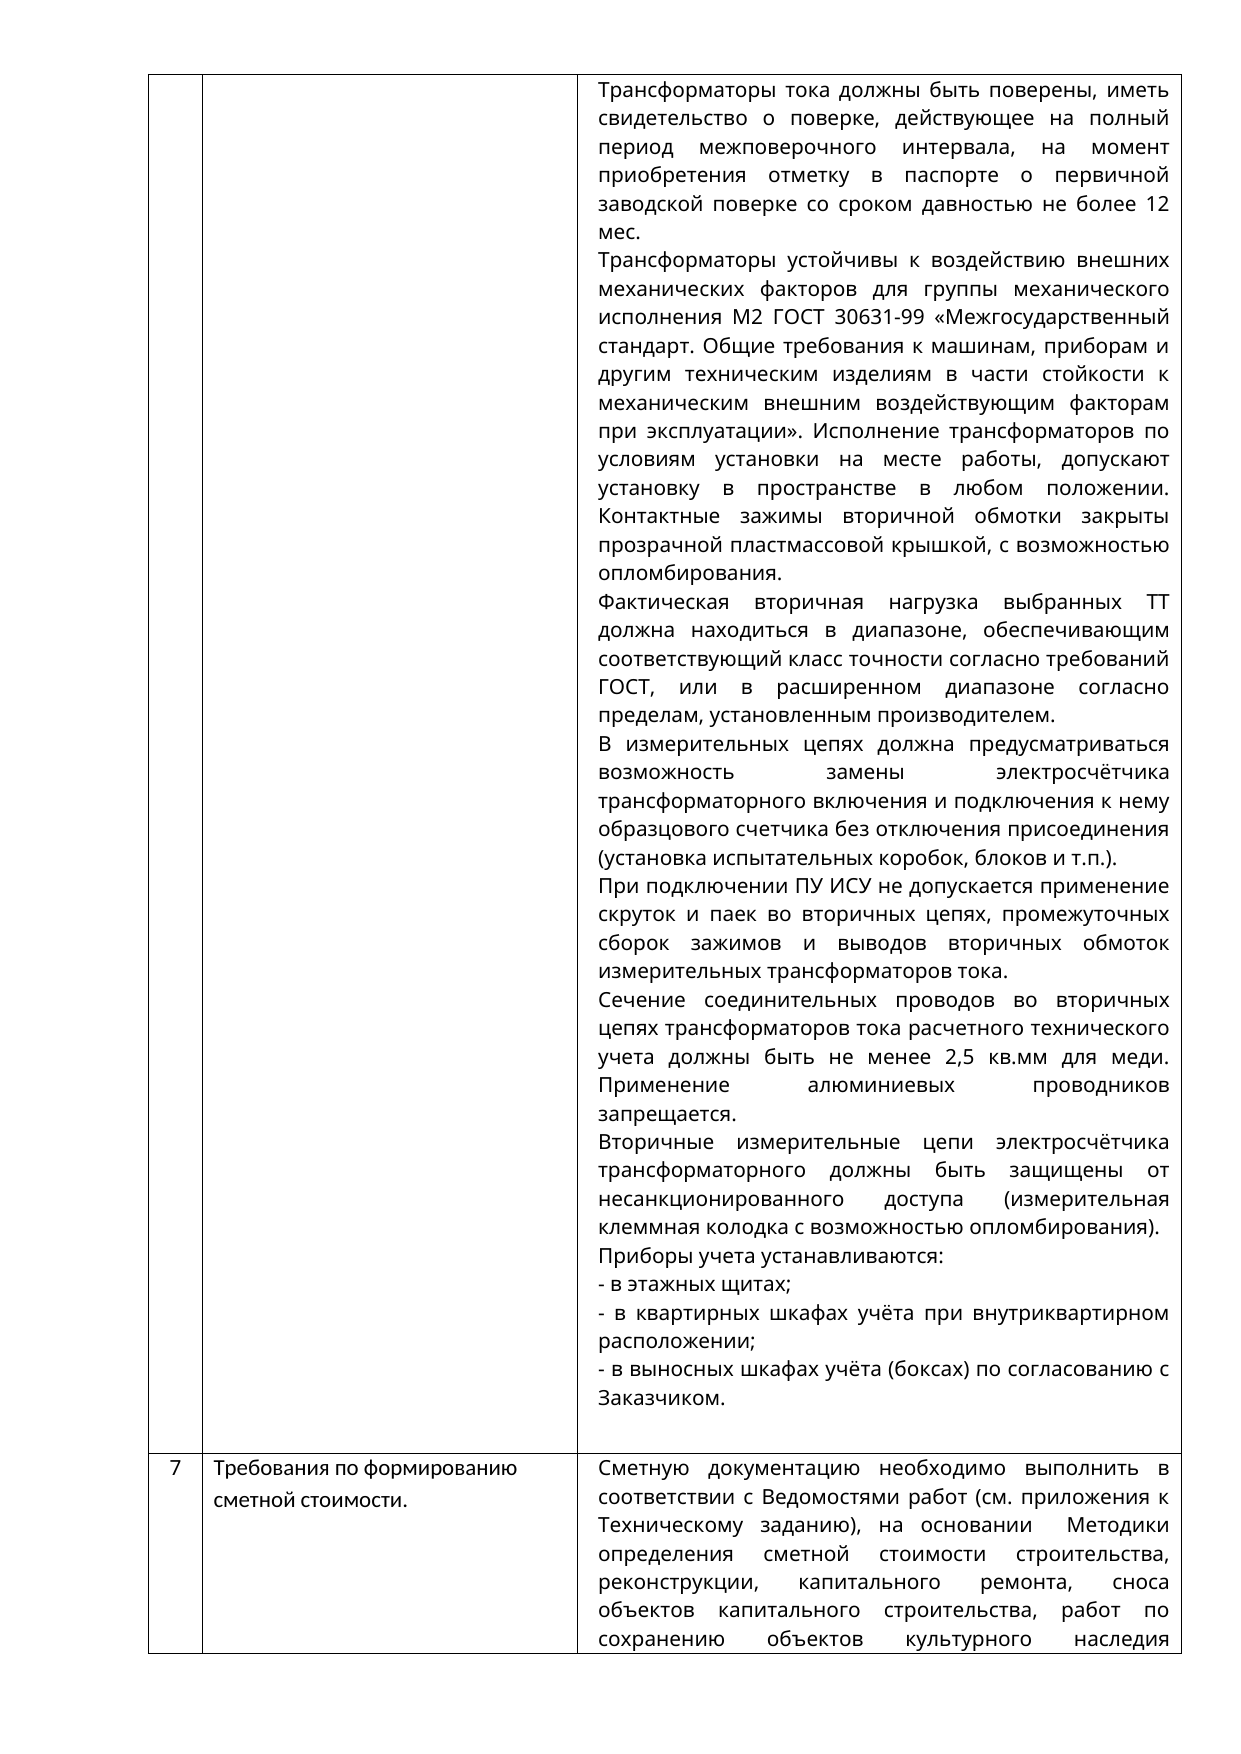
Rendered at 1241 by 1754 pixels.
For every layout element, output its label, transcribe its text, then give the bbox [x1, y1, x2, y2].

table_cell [578, 1454, 1181, 1652]
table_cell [578, 75, 1181, 1452]
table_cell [203, 1454, 577, 1652]
table_cell 7 [149, 1454, 202, 1652]
table_cell 6 [149, 75, 202, 1452]
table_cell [203, 75, 577, 1452]
